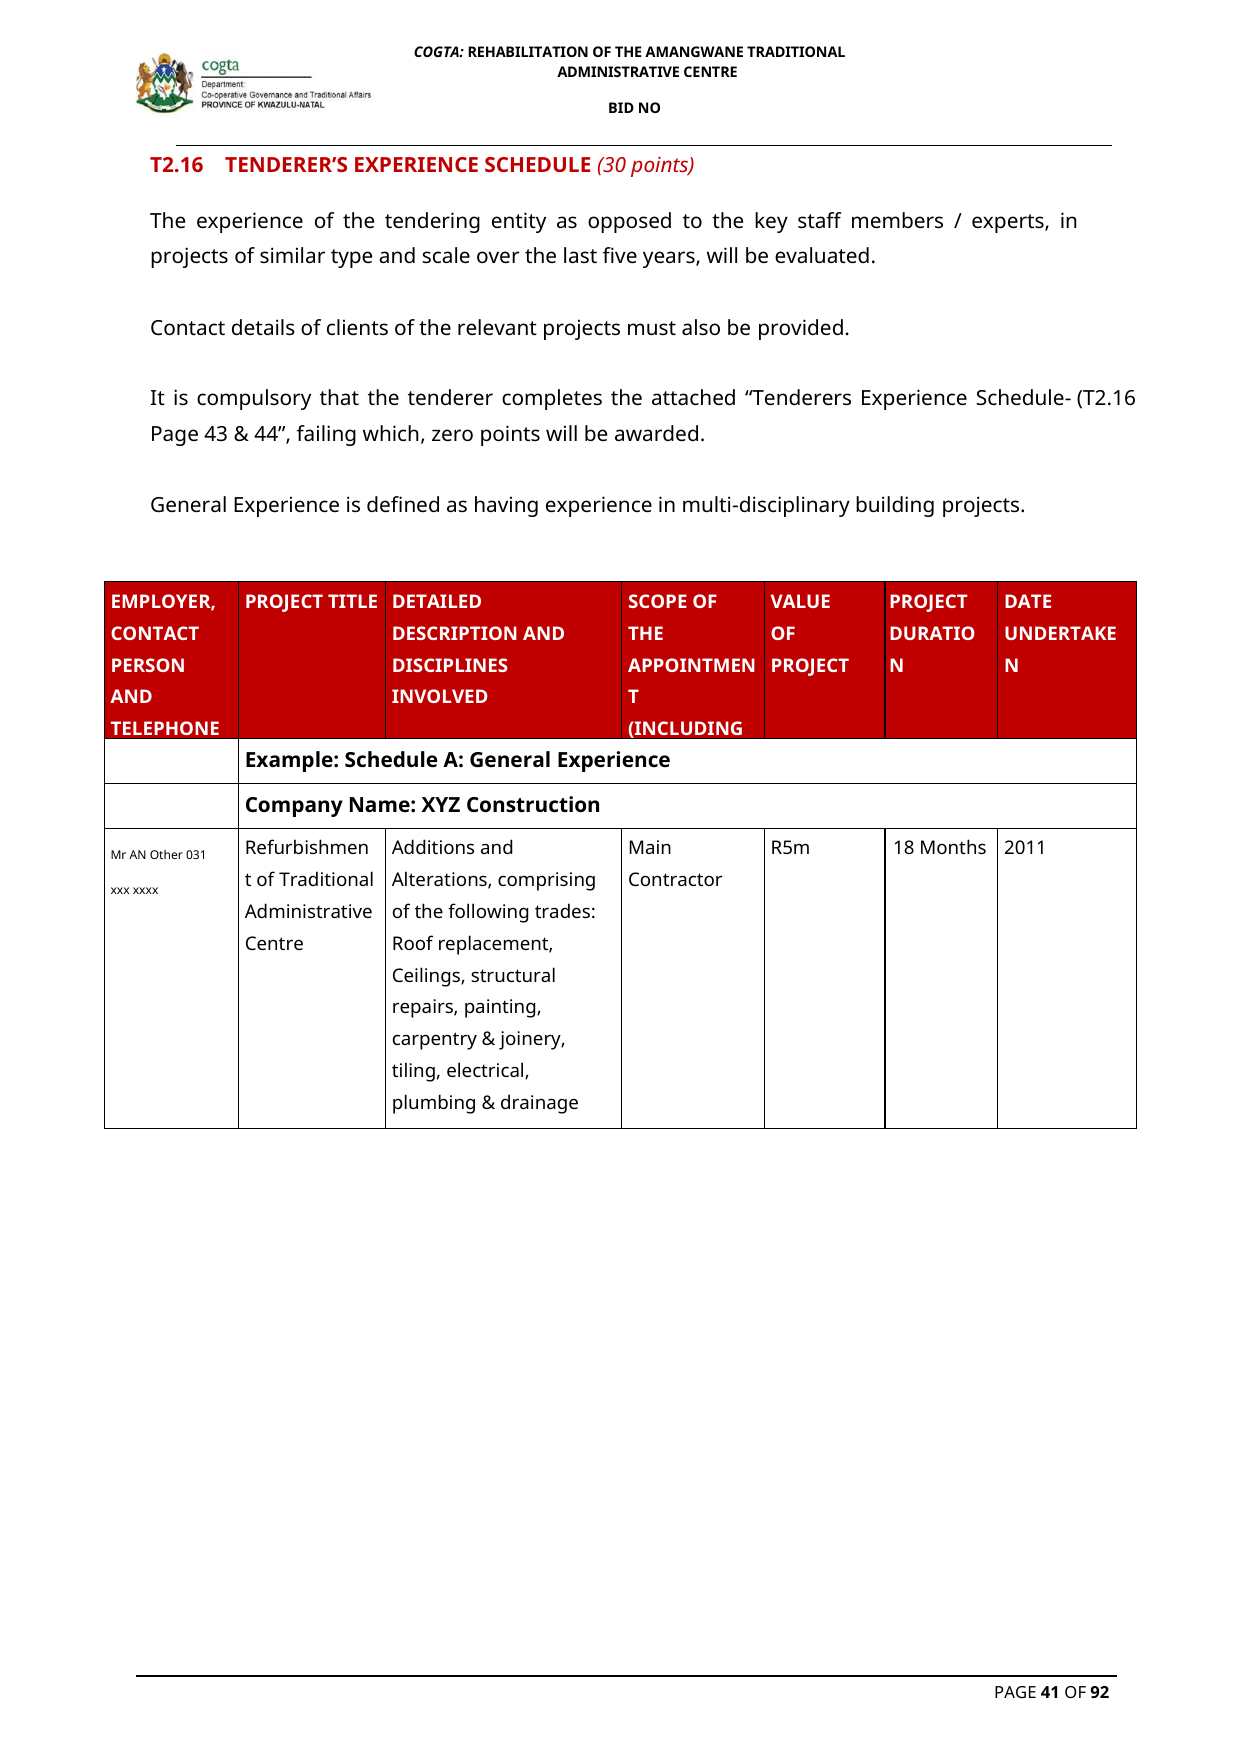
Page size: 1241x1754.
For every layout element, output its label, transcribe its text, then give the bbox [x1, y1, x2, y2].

table_header DATE UNDERTAKEN [998, 582, 1136, 738]
table_cell Refurbishment of Traditional Administrative Centre [239, 829, 385, 1128]
table_cell Example: Schedule A: General Experience [239, 739, 1136, 783]
table_cell [105, 784, 238, 828]
picture [136, 52, 379, 118]
table_cell Additions and Alterations, comprising of the following trades: Roof replacement, Ceilings, structural repairs, painting, carpentry & joinery, tiling, electrical, plumbing & drainage etc. [386, 829, 621, 1128]
text The experience of the tendering entity as opposed to the key staff members / experts, in projects of similar type and scale over the last five years, will be evaluated. [150, 206, 1151, 270]
table_cell 18 Months [886, 829, 997, 1128]
text It is compulsory that the tenderer completes the attached “Tenderers Experience Schedule- (T2.16 Page 43 & 44”, failing which, zero points will be awarded. [150, 383, 1151, 447]
table_cell R5m [765, 829, 884, 1128]
table_cell 2011 [998, 829, 1136, 1128]
table_cell [105, 739, 238, 783]
table_header VALUE OF PROJECT [765, 582, 884, 738]
table_header DETAILED DESCRIPTION AND DISCIPLINES INVOLVED [386, 582, 621, 738]
table_header PROJECT DURATION [886, 582, 997, 738]
table_cell Mr AN Other 031 xxx xxxx [105, 829, 238, 1128]
table_header PROJECT TITLE [239, 582, 385, 738]
table_cell Main Contractor [622, 829, 764, 1128]
table_cell Company Name: XYZ Construction [239, 784, 1136, 828]
text Contact details of clients of the relevant projects must also be provided. [150, 313, 1151, 341]
table_header SCOPE OF THE APPOINTMENT (INCLUDING WORKS OUTSOURCED) [622, 582, 764, 738]
table_header EMPLOYER, CONTACT PERSON AND TELEPHONE NUMBER [105, 582, 238, 738]
text T2.16 TENDERER’S EXPERIENCE SCHEDULE (30 points) [150, 150, 1151, 179]
text General Experience is defined as having experience in multi-disciplinary building projects. [150, 491, 1151, 519]
